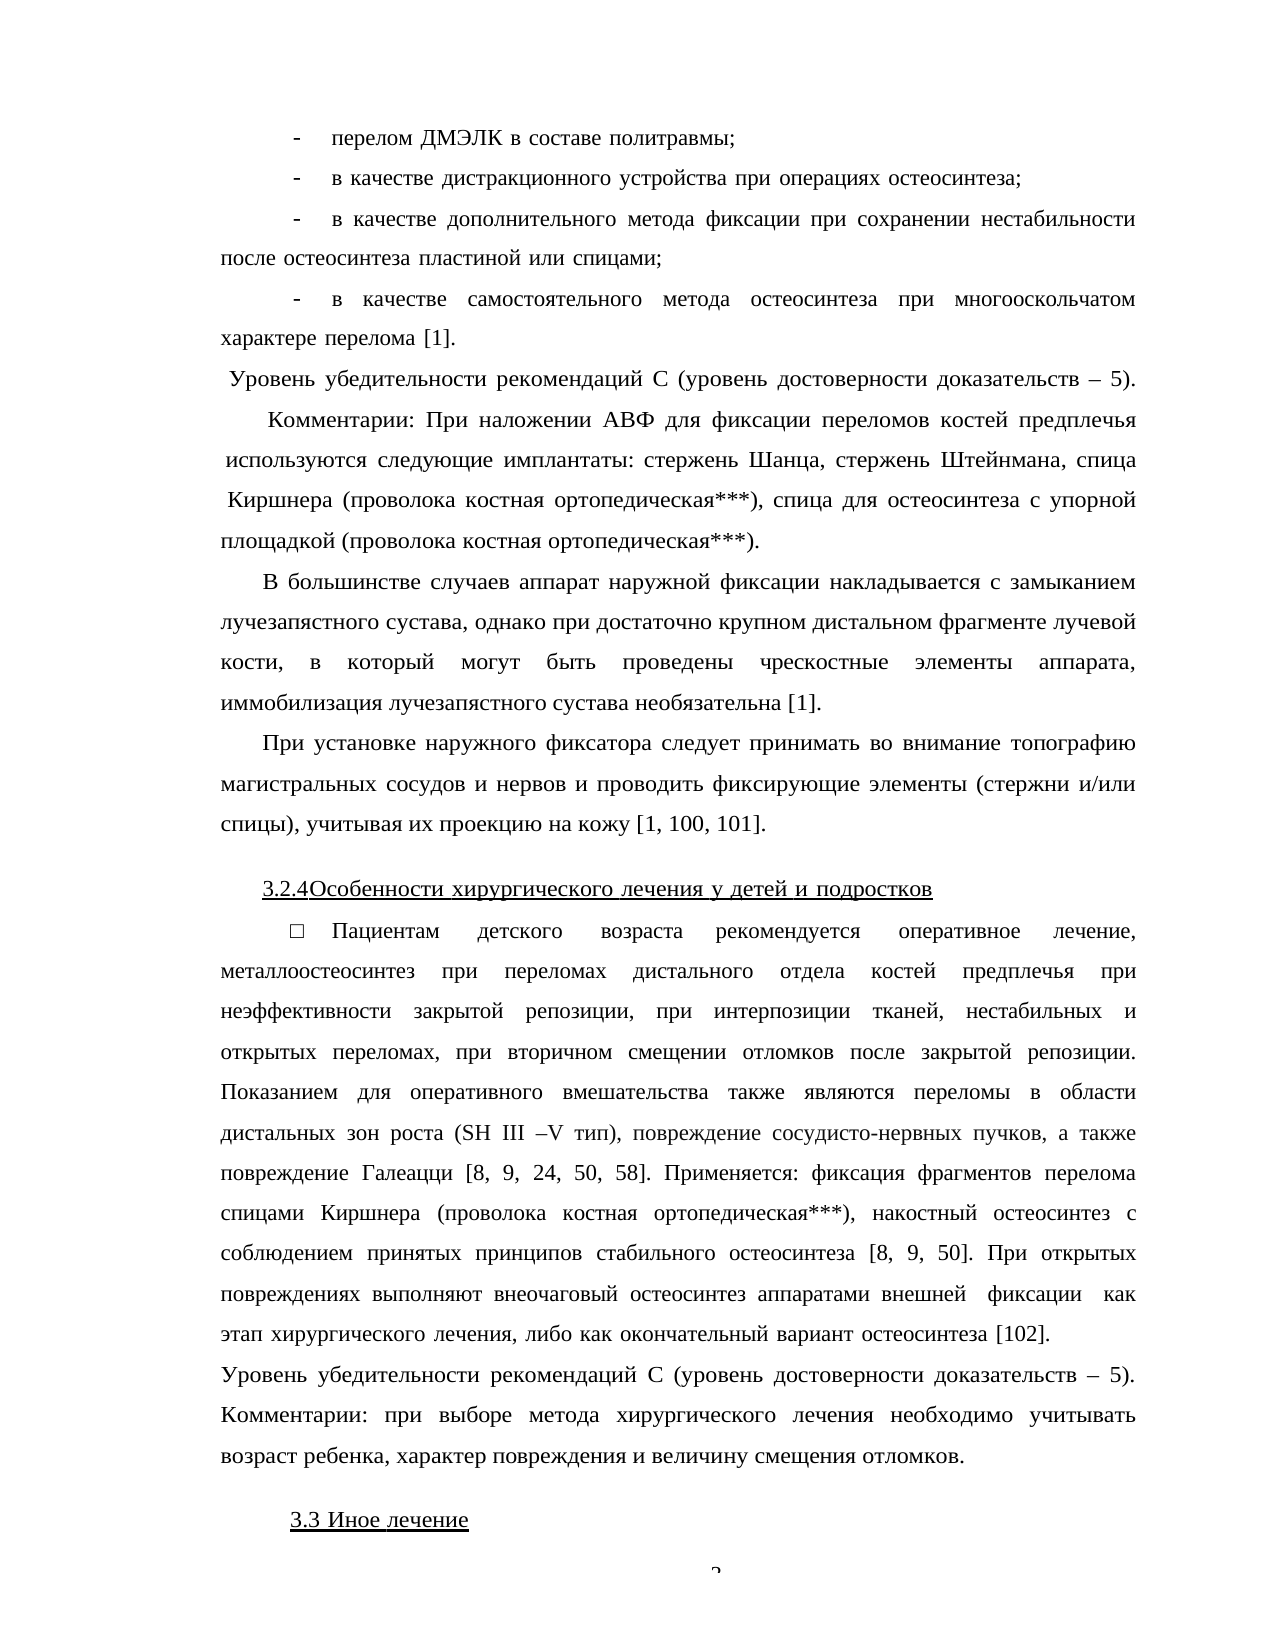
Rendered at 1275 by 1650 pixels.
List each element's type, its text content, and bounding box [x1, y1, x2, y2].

list в качестве дополнительного метода фиксации при сохранении нестабильности после остеосинтеза пластиной или спицами; [220, 205, 1136, 271]
list в качестве самостоятельного метода остеосинтеза при многооскольчатом характере перелома [1]. [220, 285, 1136, 351]
list перелом ДМЭЛК в составе политравмы; [290, 124, 1148, 152]
text В большинстве случаев аппарат наружной фиксации накладывается с замыканием лучезапястного сустава, однако при достаточно крупном дистальном фрагменте лучевой кости, в который могут быть проведены чрескостные элементы аппарата, иммобилизация лучезапястного сустава необязательна [1]. [220, 568, 1136, 715]
text Уровень убедительности рекомендаций С (уровень достоверности доказательств – 5). Комментарии: При наложении АВФ для фиксации переломов костей предплечья используются следующие имплантаты: стержень Шанца, стержень Штейнмана, спица Киршнера (проволока костная ортопедическая***), спица для остеосинтеза с упорной [220, 366, 1136, 513]
list Пациентам детского возраста рекомендуется оперативное лечение, металлоостеосинтез при переломах дистального отдела костей предплечья при неэффективности закрытой репозиции, при интерпозиции тканей, нестабильных и открытых переломах, при вторичном смещении отломков после закрытой репозиции. Показанием для оперативного вмешательства также являются переломы в области дистальных зон роста (SH III –V тип), повреждение сосудисто-нервных пучков, а также повреждение Галеацци [8, 9, 24, 50, 58]. Применяется: фиксация фрагментов перелома спицами Киршнера (проволока костная ортопедическая***), накостный остеосинтез с соблюдением принятых принципов стабильного остеосинтеза [8, 9, 50]. При открытых повреждениях выполняют внеочаговый остеосинтез аппаратами внешней фиксации как этап хирургического лечения, либо как окончательный вариант остеосинтеза [102]. [220, 917, 1136, 1346]
text 3.3 Иное лечение [290, 1506, 1148, 1533]
text Уровень убедительности рекомендаций C (уровень достоверности доказательств – 5). Комментарии: при выборе метода хирургического лечения необходимо учитывать возраст ребенка, характер повреждения и величину смещения отломков. [220, 1361, 1136, 1468]
text площадкой (проволока костная ортопедическая***). [220, 527, 1148, 554]
list в качестве дистракционного устройства при операциях остеосинтеза; [290, 164, 1148, 192]
list Особенности хирургического лечения у детей и подростков [262, 875, 1148, 901]
text При установке наружного фиксатора следует принимать во внимание топографию магистральных сосудов и нервов и проводить фиксирующие элементы (стержни и/или спицы), учитывая их проекцию на кожу [1, 100, 101]. [220, 729, 1136, 836]
